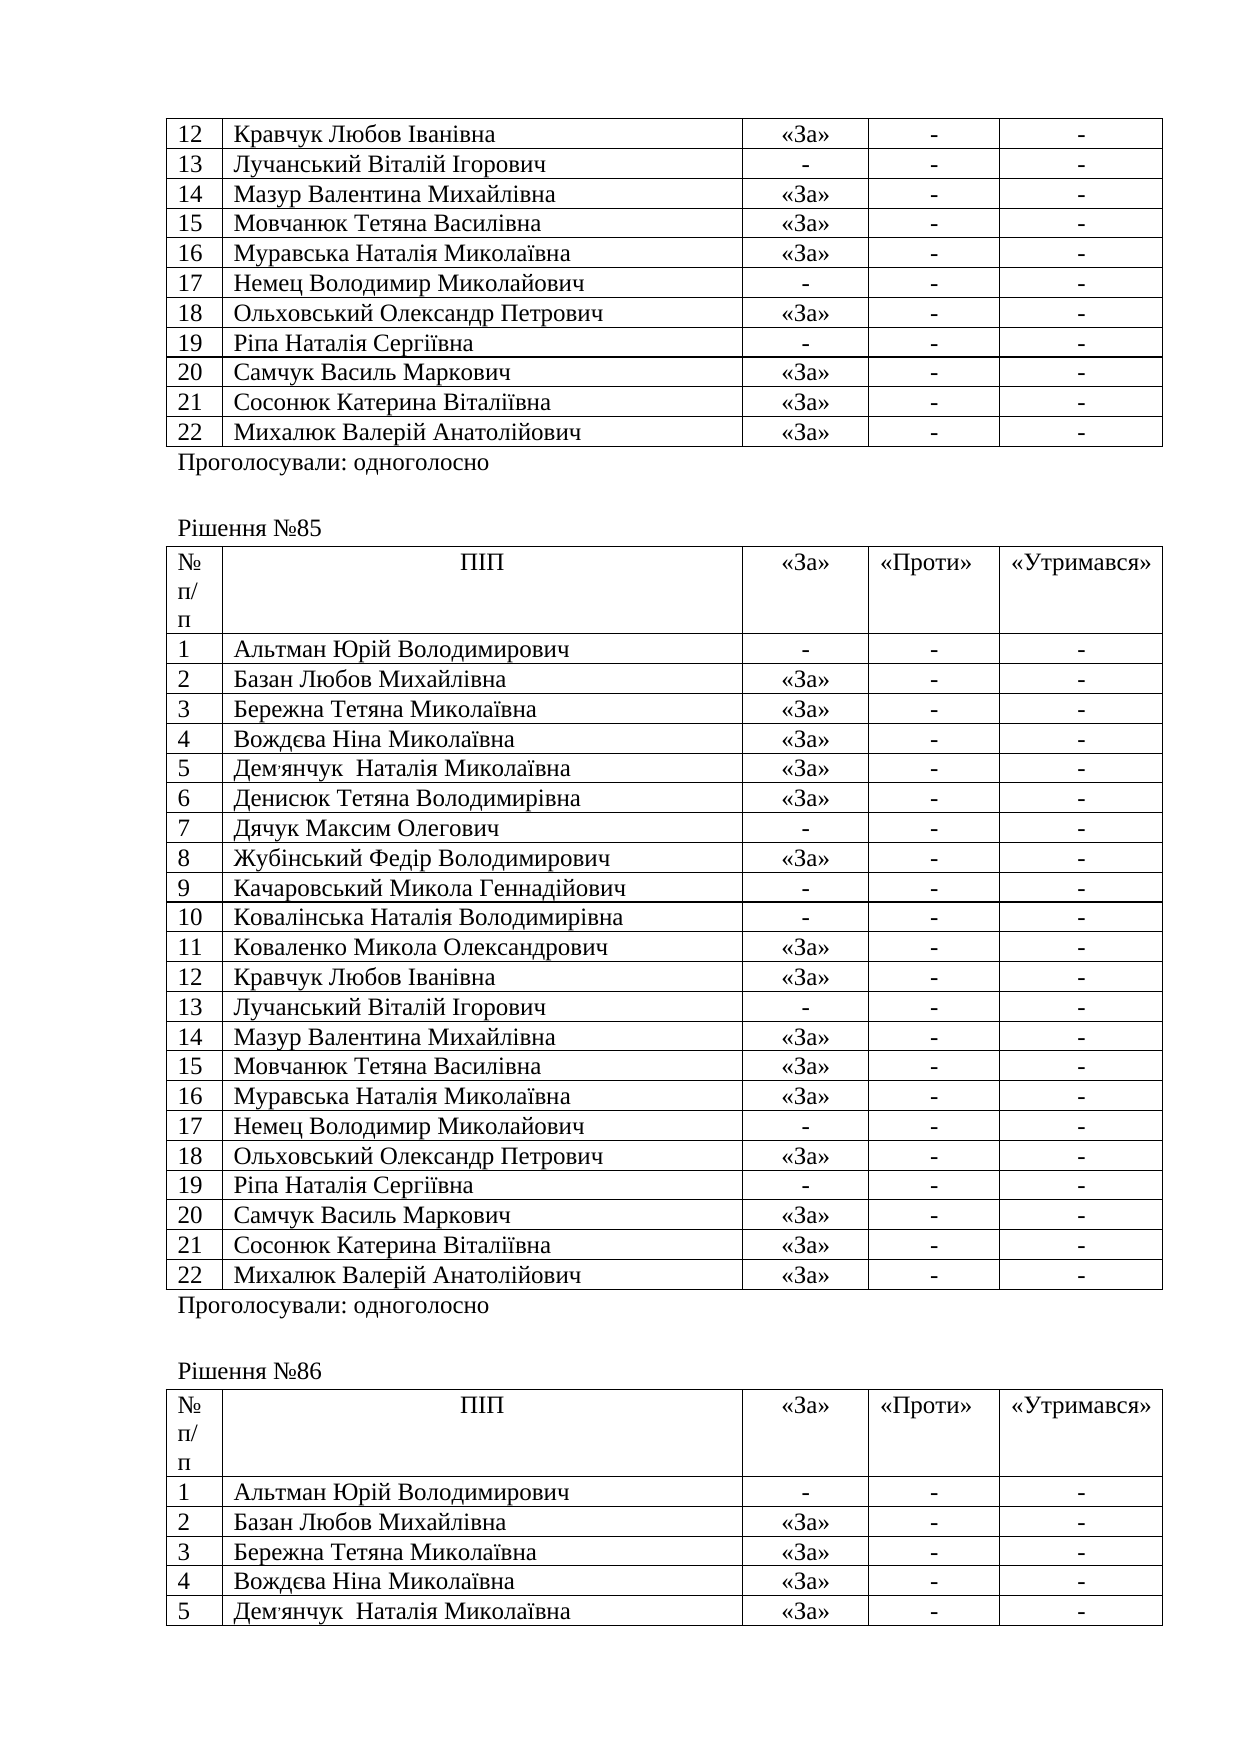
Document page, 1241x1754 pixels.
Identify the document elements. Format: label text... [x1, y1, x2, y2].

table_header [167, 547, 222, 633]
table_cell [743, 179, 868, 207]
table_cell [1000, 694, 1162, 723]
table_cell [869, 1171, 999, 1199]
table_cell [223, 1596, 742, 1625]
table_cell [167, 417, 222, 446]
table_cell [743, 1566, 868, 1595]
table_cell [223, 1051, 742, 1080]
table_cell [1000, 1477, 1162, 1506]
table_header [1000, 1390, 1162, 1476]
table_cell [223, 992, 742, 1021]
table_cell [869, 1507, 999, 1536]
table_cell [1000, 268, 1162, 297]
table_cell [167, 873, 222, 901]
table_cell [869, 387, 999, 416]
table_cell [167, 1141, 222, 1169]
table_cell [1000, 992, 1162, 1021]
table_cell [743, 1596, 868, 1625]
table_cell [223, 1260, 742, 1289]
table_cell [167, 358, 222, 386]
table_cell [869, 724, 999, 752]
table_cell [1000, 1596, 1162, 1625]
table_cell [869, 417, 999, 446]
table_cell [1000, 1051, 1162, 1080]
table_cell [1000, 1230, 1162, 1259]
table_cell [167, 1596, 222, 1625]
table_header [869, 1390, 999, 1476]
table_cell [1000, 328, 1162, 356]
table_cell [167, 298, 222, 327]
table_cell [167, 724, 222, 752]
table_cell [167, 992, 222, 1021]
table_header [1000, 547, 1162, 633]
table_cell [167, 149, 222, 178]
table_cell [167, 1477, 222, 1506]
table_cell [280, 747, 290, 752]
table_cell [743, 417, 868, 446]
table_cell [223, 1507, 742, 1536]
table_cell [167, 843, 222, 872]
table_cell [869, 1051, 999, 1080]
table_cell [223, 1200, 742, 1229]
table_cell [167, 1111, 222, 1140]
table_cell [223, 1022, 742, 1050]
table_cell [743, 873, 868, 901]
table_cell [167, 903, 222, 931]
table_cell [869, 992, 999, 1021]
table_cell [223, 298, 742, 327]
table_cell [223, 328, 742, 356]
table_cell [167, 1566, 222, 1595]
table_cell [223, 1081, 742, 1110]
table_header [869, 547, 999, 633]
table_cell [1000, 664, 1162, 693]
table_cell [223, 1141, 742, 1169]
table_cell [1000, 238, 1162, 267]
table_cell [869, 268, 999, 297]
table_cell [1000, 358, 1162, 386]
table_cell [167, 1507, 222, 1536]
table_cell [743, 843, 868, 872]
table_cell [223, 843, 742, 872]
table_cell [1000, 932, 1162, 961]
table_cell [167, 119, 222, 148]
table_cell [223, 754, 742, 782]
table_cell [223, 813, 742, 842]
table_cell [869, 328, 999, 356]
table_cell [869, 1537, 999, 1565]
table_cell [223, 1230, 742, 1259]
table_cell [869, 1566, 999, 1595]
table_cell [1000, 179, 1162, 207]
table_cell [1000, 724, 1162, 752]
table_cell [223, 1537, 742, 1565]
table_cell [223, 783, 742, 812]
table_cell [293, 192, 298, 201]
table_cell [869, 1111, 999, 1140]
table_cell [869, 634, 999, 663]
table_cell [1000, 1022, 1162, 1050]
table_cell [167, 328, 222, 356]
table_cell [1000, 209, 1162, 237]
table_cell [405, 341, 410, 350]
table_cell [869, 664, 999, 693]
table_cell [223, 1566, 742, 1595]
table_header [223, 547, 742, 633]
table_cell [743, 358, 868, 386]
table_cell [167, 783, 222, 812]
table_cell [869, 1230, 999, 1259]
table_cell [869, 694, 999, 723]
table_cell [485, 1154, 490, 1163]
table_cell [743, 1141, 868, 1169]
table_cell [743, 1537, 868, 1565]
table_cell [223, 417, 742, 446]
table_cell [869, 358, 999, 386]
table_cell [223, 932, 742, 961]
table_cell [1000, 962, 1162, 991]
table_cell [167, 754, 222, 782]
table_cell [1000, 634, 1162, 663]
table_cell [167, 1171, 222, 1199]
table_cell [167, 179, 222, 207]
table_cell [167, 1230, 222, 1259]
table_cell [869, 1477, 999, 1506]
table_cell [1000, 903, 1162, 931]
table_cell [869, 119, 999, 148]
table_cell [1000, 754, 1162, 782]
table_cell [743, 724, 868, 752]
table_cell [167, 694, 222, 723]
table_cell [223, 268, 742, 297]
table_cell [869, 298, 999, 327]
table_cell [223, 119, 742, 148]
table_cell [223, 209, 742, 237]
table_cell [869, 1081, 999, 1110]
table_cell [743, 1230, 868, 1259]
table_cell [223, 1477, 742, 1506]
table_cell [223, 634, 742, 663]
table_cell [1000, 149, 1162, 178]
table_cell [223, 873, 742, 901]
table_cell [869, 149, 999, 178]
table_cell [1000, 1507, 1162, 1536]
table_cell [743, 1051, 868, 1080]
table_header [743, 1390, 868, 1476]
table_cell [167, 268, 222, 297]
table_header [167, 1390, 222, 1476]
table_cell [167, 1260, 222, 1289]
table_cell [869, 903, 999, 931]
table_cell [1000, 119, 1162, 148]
text Рішення №86 [177, 1356, 1152, 1384]
text Рішення №85 [177, 513, 1152, 542]
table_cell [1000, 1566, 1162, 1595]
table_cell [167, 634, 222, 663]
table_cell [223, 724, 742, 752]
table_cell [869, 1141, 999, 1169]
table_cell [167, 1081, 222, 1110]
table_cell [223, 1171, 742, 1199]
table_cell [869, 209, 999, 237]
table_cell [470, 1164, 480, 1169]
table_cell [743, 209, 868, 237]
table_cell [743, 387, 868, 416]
text Проголосували: одноголосно [177, 447, 1152, 476]
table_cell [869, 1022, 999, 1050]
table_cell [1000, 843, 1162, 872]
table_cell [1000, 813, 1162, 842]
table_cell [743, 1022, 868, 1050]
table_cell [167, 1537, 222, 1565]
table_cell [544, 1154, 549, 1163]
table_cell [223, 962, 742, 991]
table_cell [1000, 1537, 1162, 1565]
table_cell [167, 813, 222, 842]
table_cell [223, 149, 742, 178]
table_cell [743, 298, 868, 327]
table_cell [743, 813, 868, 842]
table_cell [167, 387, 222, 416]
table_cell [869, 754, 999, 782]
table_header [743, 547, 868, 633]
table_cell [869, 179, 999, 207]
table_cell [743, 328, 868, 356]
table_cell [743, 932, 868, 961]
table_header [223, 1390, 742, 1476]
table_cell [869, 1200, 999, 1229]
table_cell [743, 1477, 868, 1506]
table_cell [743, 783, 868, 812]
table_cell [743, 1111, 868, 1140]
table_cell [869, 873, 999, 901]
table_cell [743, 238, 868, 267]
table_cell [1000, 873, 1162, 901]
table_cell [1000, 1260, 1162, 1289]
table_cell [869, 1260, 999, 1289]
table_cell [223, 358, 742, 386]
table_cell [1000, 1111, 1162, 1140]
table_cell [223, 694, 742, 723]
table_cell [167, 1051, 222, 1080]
text Проголосували: одноголосно [177, 1290, 1152, 1318]
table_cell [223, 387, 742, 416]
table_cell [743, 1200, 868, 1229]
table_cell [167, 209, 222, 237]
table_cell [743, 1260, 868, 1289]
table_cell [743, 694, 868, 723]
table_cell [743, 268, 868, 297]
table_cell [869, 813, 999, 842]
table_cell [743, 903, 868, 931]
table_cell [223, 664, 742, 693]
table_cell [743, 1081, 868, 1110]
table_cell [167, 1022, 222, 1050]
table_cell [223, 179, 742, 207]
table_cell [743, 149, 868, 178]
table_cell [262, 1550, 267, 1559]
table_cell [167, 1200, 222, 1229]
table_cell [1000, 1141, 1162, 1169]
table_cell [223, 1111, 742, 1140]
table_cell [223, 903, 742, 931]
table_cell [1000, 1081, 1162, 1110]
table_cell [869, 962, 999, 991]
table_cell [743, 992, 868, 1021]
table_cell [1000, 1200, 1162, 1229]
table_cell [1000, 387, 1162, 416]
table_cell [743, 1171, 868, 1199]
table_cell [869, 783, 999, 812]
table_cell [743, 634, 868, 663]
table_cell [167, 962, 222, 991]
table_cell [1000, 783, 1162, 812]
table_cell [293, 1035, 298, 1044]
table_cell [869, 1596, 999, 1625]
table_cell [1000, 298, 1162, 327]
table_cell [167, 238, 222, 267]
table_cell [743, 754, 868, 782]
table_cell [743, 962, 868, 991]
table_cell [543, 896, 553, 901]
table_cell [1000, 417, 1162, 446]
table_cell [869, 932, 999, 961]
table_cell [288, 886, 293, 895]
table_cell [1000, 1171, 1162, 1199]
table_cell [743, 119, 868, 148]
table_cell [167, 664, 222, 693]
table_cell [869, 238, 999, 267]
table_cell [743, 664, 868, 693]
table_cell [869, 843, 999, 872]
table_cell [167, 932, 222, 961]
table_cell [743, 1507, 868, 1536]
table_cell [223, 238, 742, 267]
